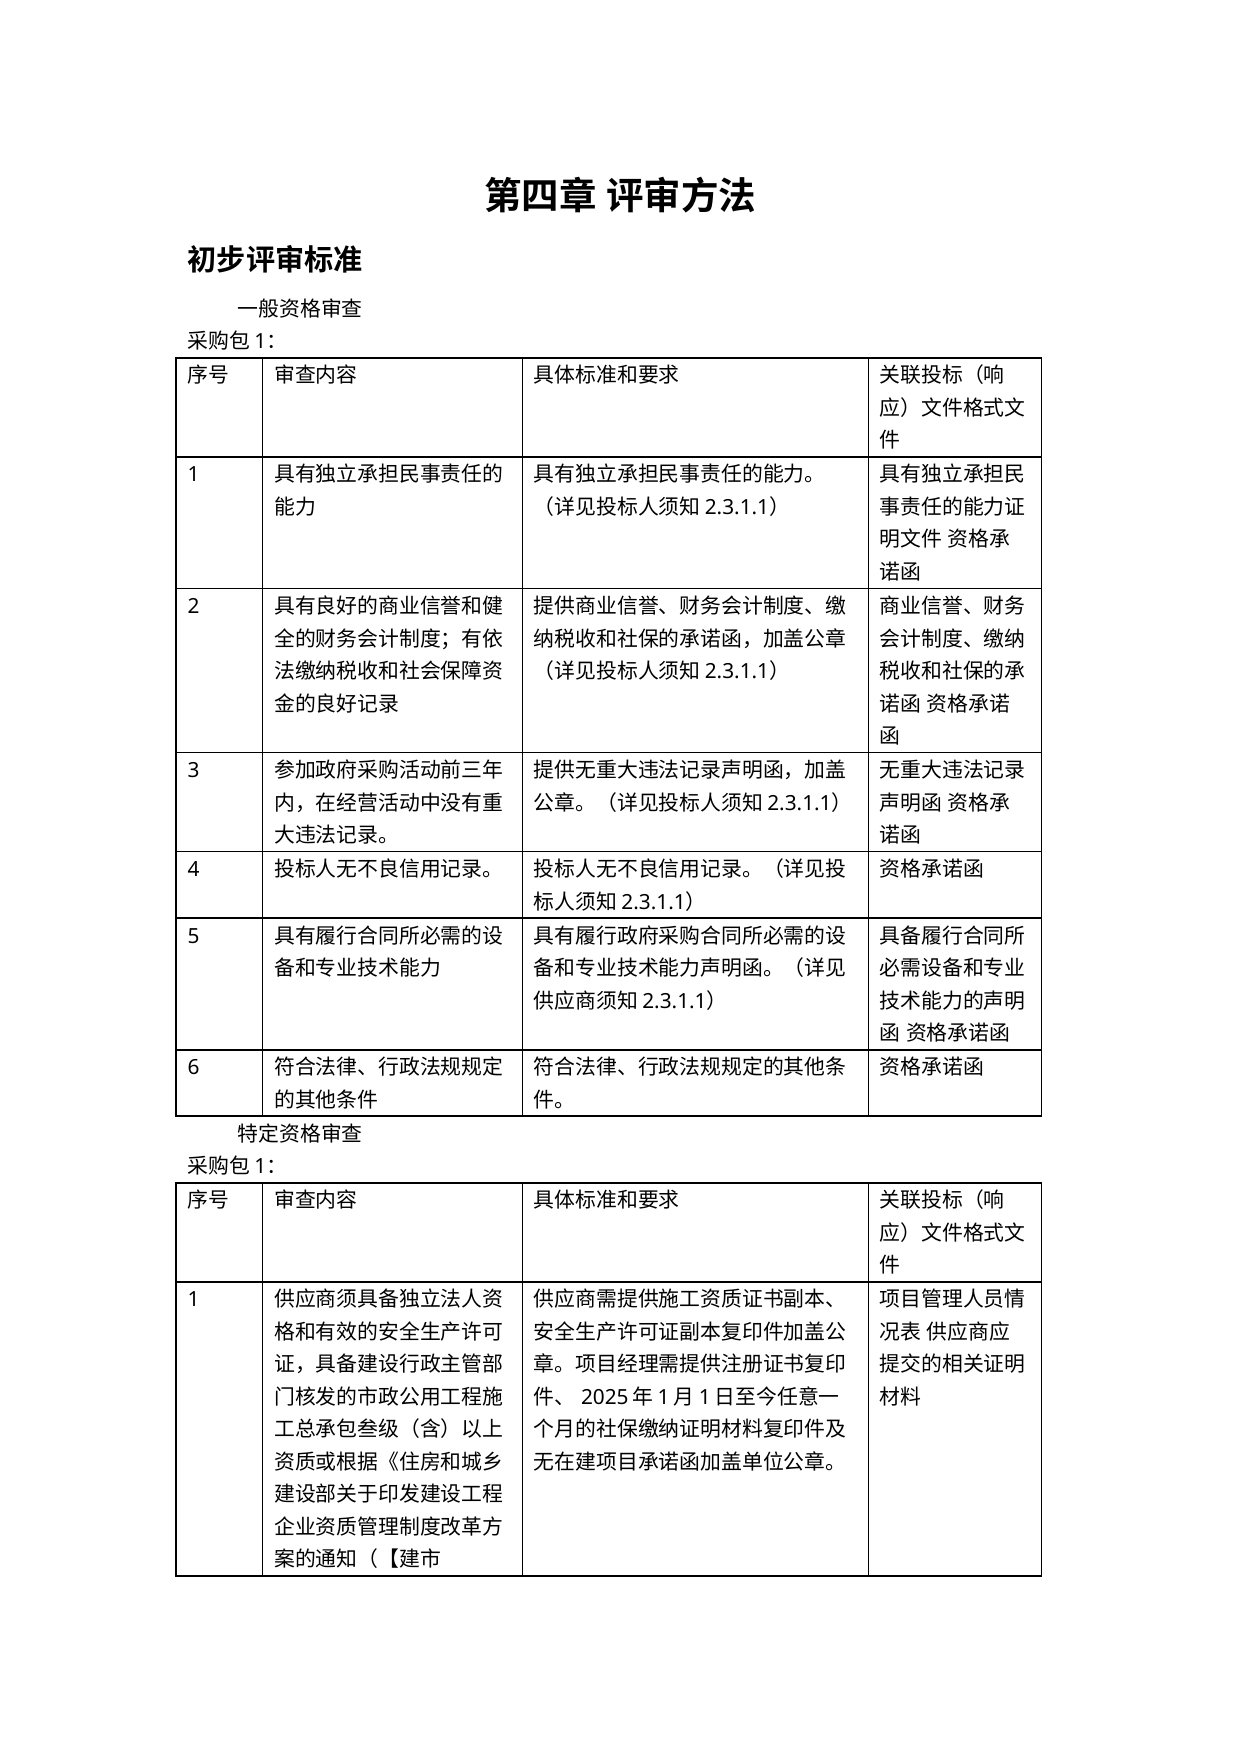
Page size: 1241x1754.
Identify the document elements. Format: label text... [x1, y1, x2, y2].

table_cell 符合法律、行政法规规定的其他条件 [263, 1051, 522, 1115]
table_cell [869, 1283, 1041, 1575]
table_cell 资格承诺函 [869, 1051, 1041, 1115]
table_header 关联投标（响应）文件格式文件 [869, 1184, 1041, 1281]
table_cell 4 [177, 852, 262, 917]
table_cell 具有独立承担民事责任的能力。（详见投标人须知2.3.1.1） [523, 458, 868, 588]
table_cell 1 [177, 458, 262, 588]
table_header 审查内容 [263, 1184, 522, 1281]
text 一般资格审查 [187, 292, 1053, 324]
table_cell 参加政府采购活动前三年内，在经营活动中没有重大违法记录。 [263, 753, 522, 851]
table_cell 6 [177, 1051, 262, 1115]
table_header 序号 [177, 359, 262, 456]
table_header 序号 [177, 1184, 262, 1281]
table_cell 资格承诺函 [869, 852, 1041, 917]
text 特定资格审查 [187, 1117, 1053, 1149]
table_header 具体标准和要求 [523, 359, 868, 456]
table_cell 具备履行合同所必需设备和专业技术能力的声明函 资格承诺函 [869, 919, 1041, 1049]
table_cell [263, 1283, 522, 1575]
table_cell 具有良好的商业信誉和健全的财务会计制度；有依法缴纳税收和社会保障资金的良好记录 [263, 589, 522, 752]
table_cell 商业信誉、财务会计制度、缴纳税收和社保的承诺函 资格承诺函 [869, 589, 1041, 752]
text 初步评审标准 [187, 227, 1053, 292]
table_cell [523, 1283, 868, 1575]
table_cell 无重大违法记录声明函 资格承诺函 [869, 753, 1041, 851]
table_cell 5 [177, 919, 262, 1049]
table_cell 1 [177, 1283, 262, 1575]
table_cell 符合法律、行政法规规定的其他条件。 [523, 1051, 868, 1115]
table_cell 具有履行政府采购合同所必需的设备和专业技术能力声明函。（详见供应商须知2.3.1.1） [523, 919, 868, 1049]
table_cell 投标人无不良信用记录。（详见投标人须知2.3.1.1） [523, 852, 868, 917]
text 采购包1： [187, 324, 1053, 357]
table_cell 具有独立承担民事责任的能力 [263, 458, 522, 588]
text 采购包1： [187, 1149, 1053, 1182]
table_header 具体标准和要求 [523, 1184, 868, 1281]
table_cell 投标人无不良信用记录。 [263, 852, 522, 917]
table_cell 2 [177, 589, 262, 752]
text 第四章 评审方法 [187, 162, 1053, 227]
table_header 关联投标（响应）文件格式文件 [869, 359, 1041, 456]
table_cell 提供商业信誉、财务会计制度、缴纳税收和社保的承诺函，加盖公章（详见投标人须知2.3.1.1） [523, 589, 868, 752]
table_cell 具有履行合同所必需的设备和专业技术能力 [263, 919, 522, 1049]
table_cell 提供无重大违法记录声明函，加盖公章。（详见投标人须知2.3.1.1） [523, 753, 868, 851]
table_cell 3 [177, 753, 262, 851]
table_header 审查内容 [263, 359, 522, 456]
table_cell 具有独立承担民事责任的能力证明文件 资格承诺函 [869, 458, 1041, 588]
